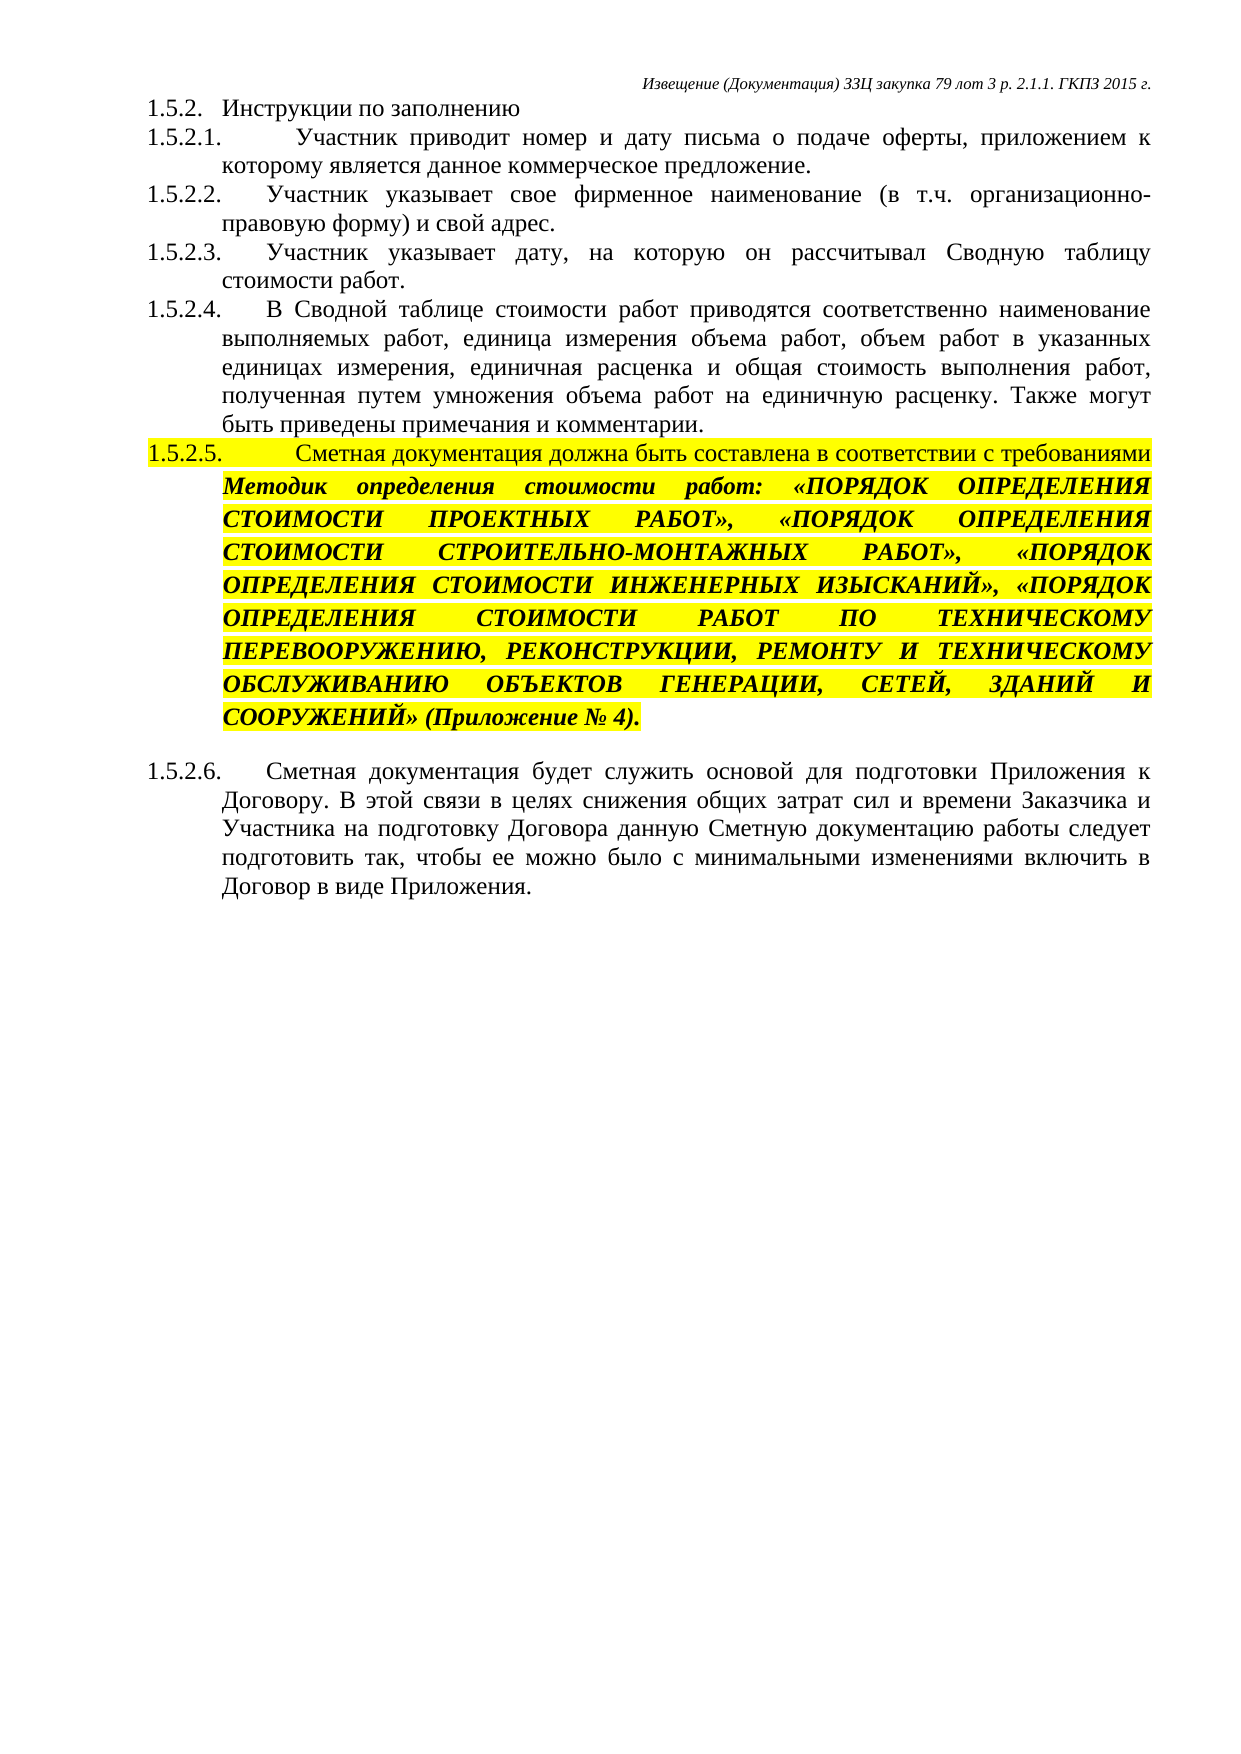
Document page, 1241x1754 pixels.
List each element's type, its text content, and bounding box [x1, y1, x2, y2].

list Участник указывает свое фирменное наименование (в т.ч. организационно-правовую форму) и свой адрес. [147, 179, 1152, 237]
list Инструкции по заполнению [147, 93, 1152, 122]
list Сметная документация будет служить основой для подготовки Приложения к Договору. В этой связи в целях снижения общих затрат сил и времени Заказчика и Участника на подготовку Договора данную Сметную документацию работы следует подготовить так, чтобы ее можно было с минимальными изменениями включить в Договор в виде Приложения. [147, 756, 1152, 900]
list Сметная документация должна быть составлена в соответствии с требованиями Методик определения стоимости работ: «ПОРЯДОК ОПРЕДЕЛЕНИЯ СТОИМОСТИ ПРОЕКТНЫХ РАБОТ», «ПОРЯДОК ОПРЕДЕЛЕНИЯ СТОИМОСТИ СТРОИТЕЛЬНО-МОНТАЖНЫХ РАБОТ», «ПОРЯДОК ОПРЕДЕЛЕНИЯ СТОИМОСТИ ИНЖЕНЕРНЫХ ИЗЫСКАНИЙ», «ПОРЯДОК ОПРЕДЕЛЕНИЯ СТОИМОСТИ РАБОТ ПО ТЕХНИЧЕСКОМУ ПЕРЕВООРУЖЕНИЮ, РЕКОНСТРУКЦИИ, РЕМОНТУ И ТЕХНИЧЕСКОМУ ОБСЛУЖИВАНИЮ ОБЪЕКТОВ ГЕНЕРАЦИИ, СЕТЕЙ, ЗДАНИЙ И СООРУЖЕНИЙ» (Приложение № 4). [148, 467, 1152, 731]
list В Сводной таблице стоимости работ приводятся соответственно наименование выполняемых работ, единица измерения объема работ, объем работ в указанных единицах измерения, единичная расценка и общая стоимость выполнения работ, полученная путем умножения объема работ на единичную расценку. Также могут быть приведены примечания и комментарии. [147, 294, 1152, 438]
list Участник приводит номер и дату письма о подаче оферты, приложением к которому является данное коммерческое предложение. [147, 122, 1152, 179]
list Участник указывает дату, на которую он рассчитывал Сводную таблицу стоимости работ. [147, 237, 1152, 294]
